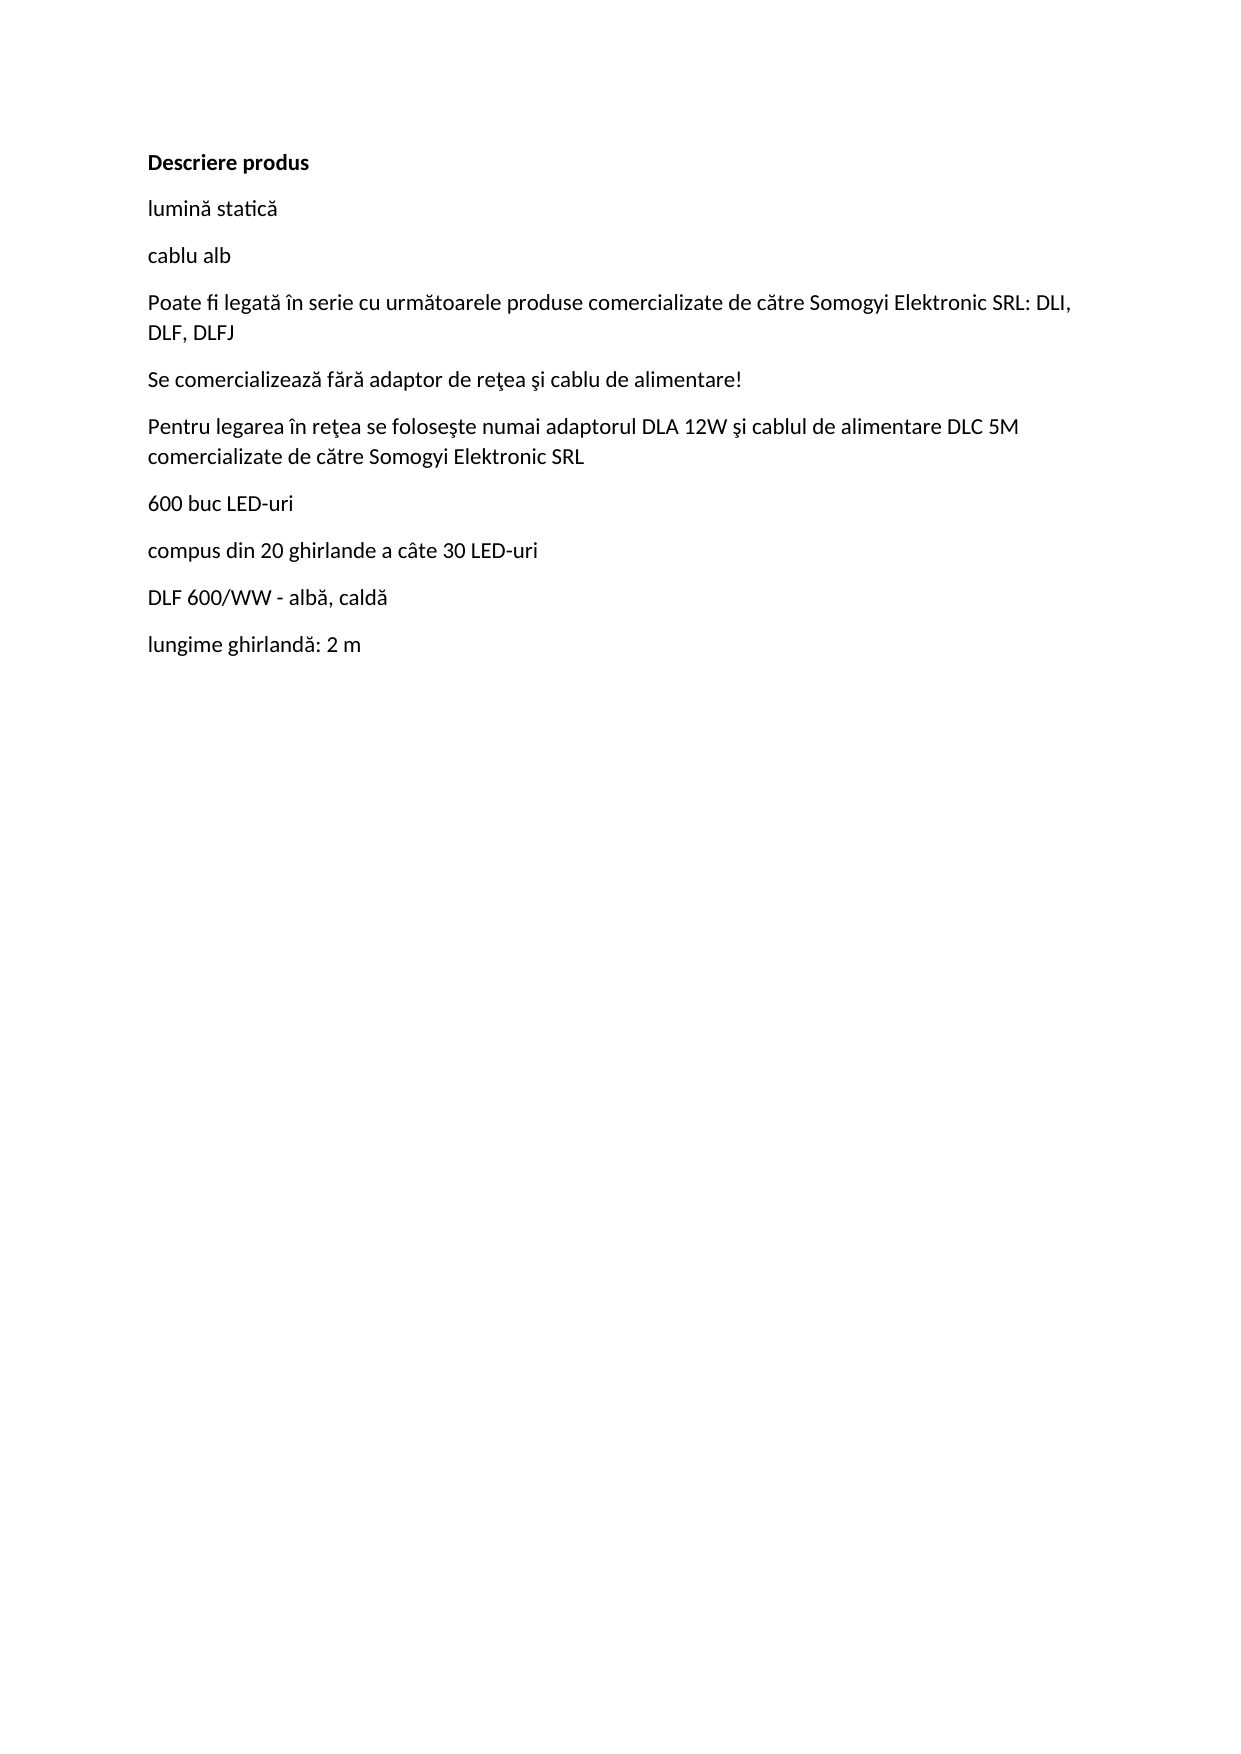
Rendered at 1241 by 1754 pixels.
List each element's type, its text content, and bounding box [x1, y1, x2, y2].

text 600 buc LED-uri [148, 489, 1093, 517]
text Poate fi legată în serie cu următoarele produse comercializate de către Somogyi Elektronic SRL: DLI, DLF, DLFJ [148, 288, 1093, 346]
text DLF 600/WW - albă, caldă [148, 583, 1093, 611]
text lumină statică [148, 194, 1093, 222]
text compus din 20 ghirlande a câte 30 LED-uri [148, 536, 1093, 564]
text Se comercializează fără adaptor de reţea şi cablu de alimentare! [148, 365, 1093, 393]
text Descriere produs [148, 148, 1093, 176]
text Pentru legarea în reţea se foloseşte numai adaptorul DLA 12W şi cablul de alimentare DLC 5M comercializate de către Somogyi Elektronic SRL [148, 412, 1093, 470]
text lungime ghirlandă: 2 m [148, 630, 1093, 658]
text cablu alb [148, 241, 1093, 269]
